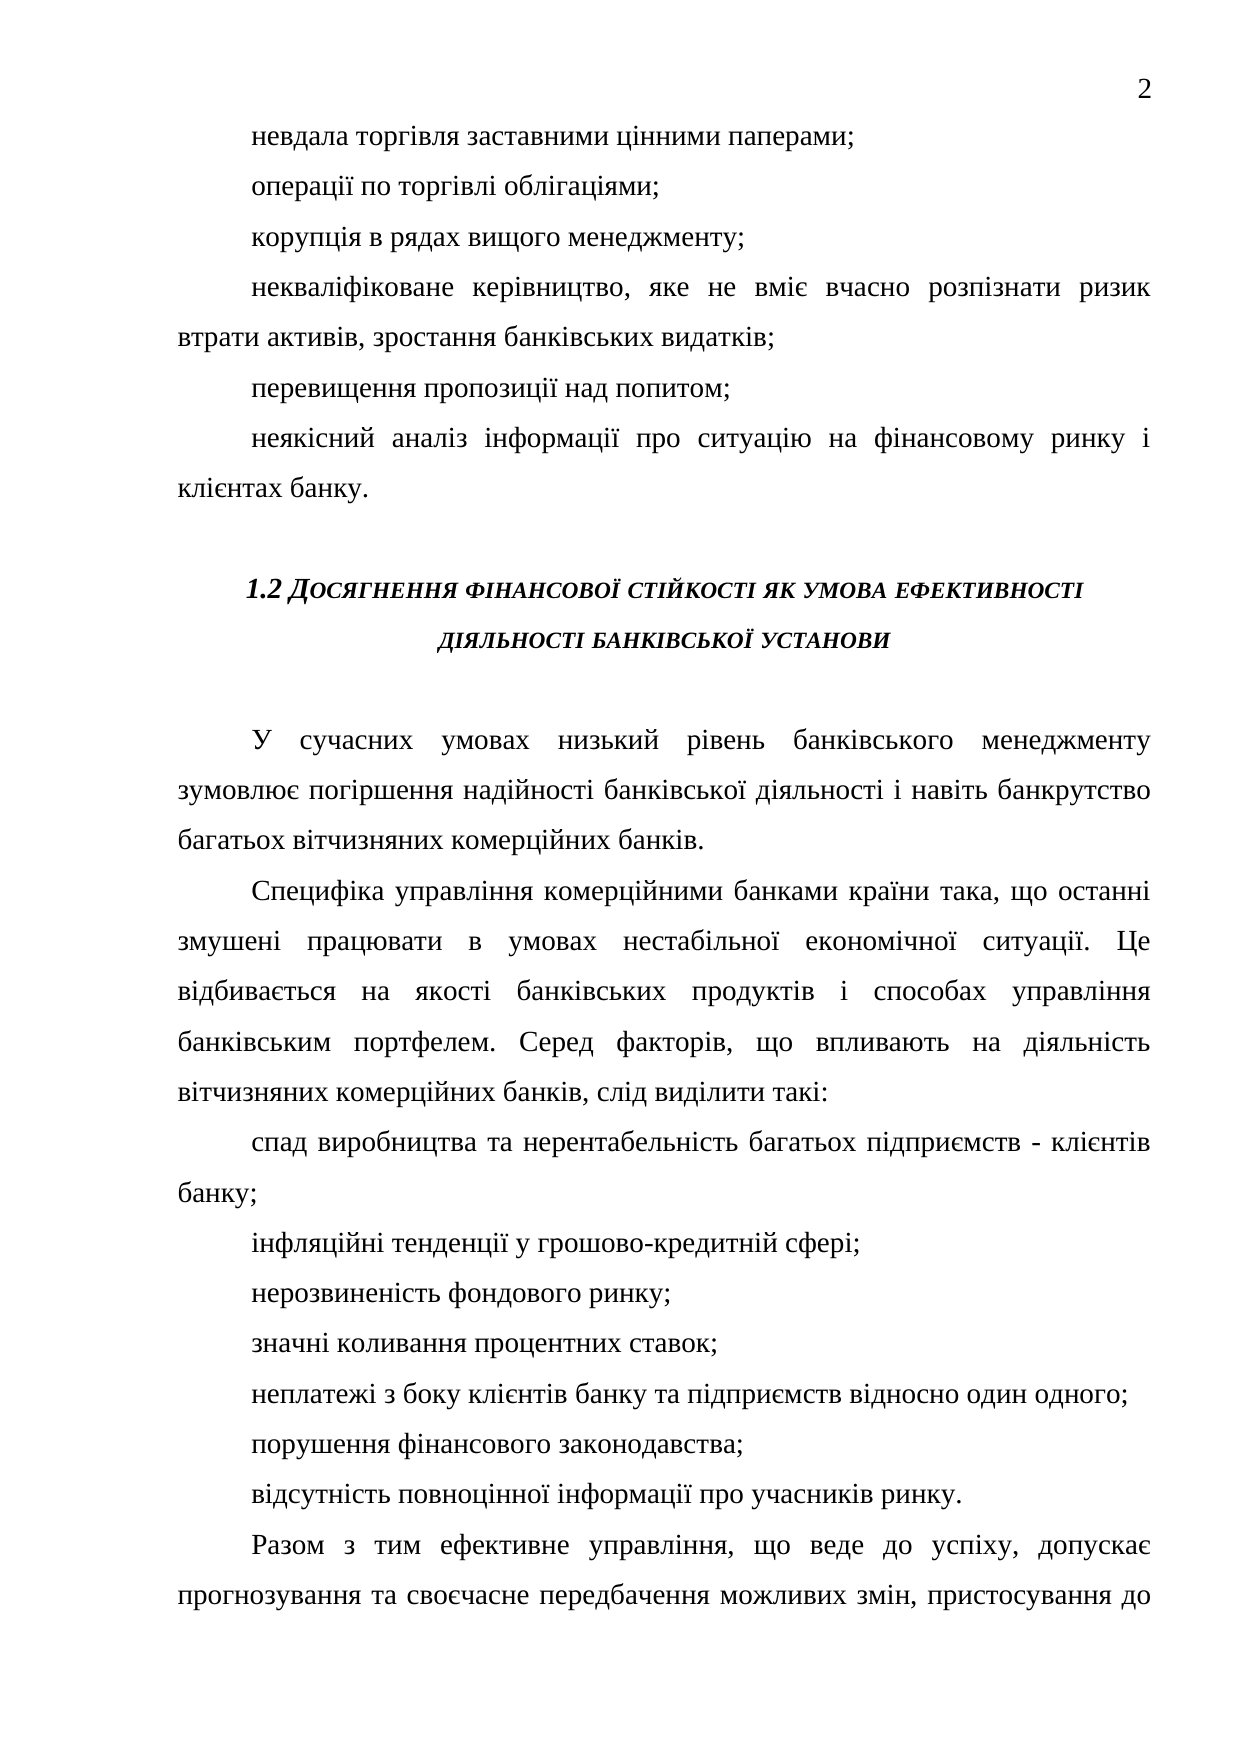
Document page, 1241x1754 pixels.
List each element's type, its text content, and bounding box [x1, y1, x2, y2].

subtitle 1.2 Досягнення фінансової стійкості як умова ефективності діяльності банківської установи [177, 571, 1152, 655]
text Специфіка управління комерційними банками країни така, що останні змушені працювати в умовах нестабільної економічної ситуації. Це відбивається на якості банківських продуктів і способах управління банківським портфелем. Серед факторів, що впливають на діяльність вітчизняних комерційних банків, слід виділити такі: [177, 873, 1152, 1108]
text неплатежі з боку клієнтів банку та підприємств відносно один одного; [177, 1376, 1152, 1409]
text У сучасних умовах низький рівень банківського менеджменту зумовлює погіршення надійності банківської діяльності і навіть банкрутство багатьох вітчизняних комерційних банків. [177, 722, 1152, 856]
text операції по торгівлі облігаціями; [177, 168, 1152, 202]
text перевищення пропозиції над попитом; [177, 370, 1152, 403]
text інфляційні тенденції у грошово-кредитній сфері; [177, 1225, 1152, 1258]
text некваліфіковане керівництво, яке не вміє вчасно розпізнати ризик втрати активів, зростання банківських видатків; [177, 269, 1152, 353]
text значні коливання процентних ставок; [177, 1326, 1152, 1359]
text нерозвиненість фондового ринку; [177, 1275, 1152, 1309]
text неякісний аналіз інформації про ситуацію на фінансовому ринку і клієнтах банку. [177, 420, 1152, 504]
text невдала торгівля заставними цінними паперами; [177, 118, 1152, 152]
text спад виробництва та нерентабельність багатьох підприємств - клієнтів банку; [177, 1124, 1152, 1208]
text корупція в рядах вищого менеджменту; [177, 219, 1152, 252]
text відсутність повноцінної інформації про учасників ринку. [177, 1477, 1152, 1510]
text порушення фінансового законодавства; [177, 1426, 1152, 1460]
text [177, 1527, 1152, 1611]
